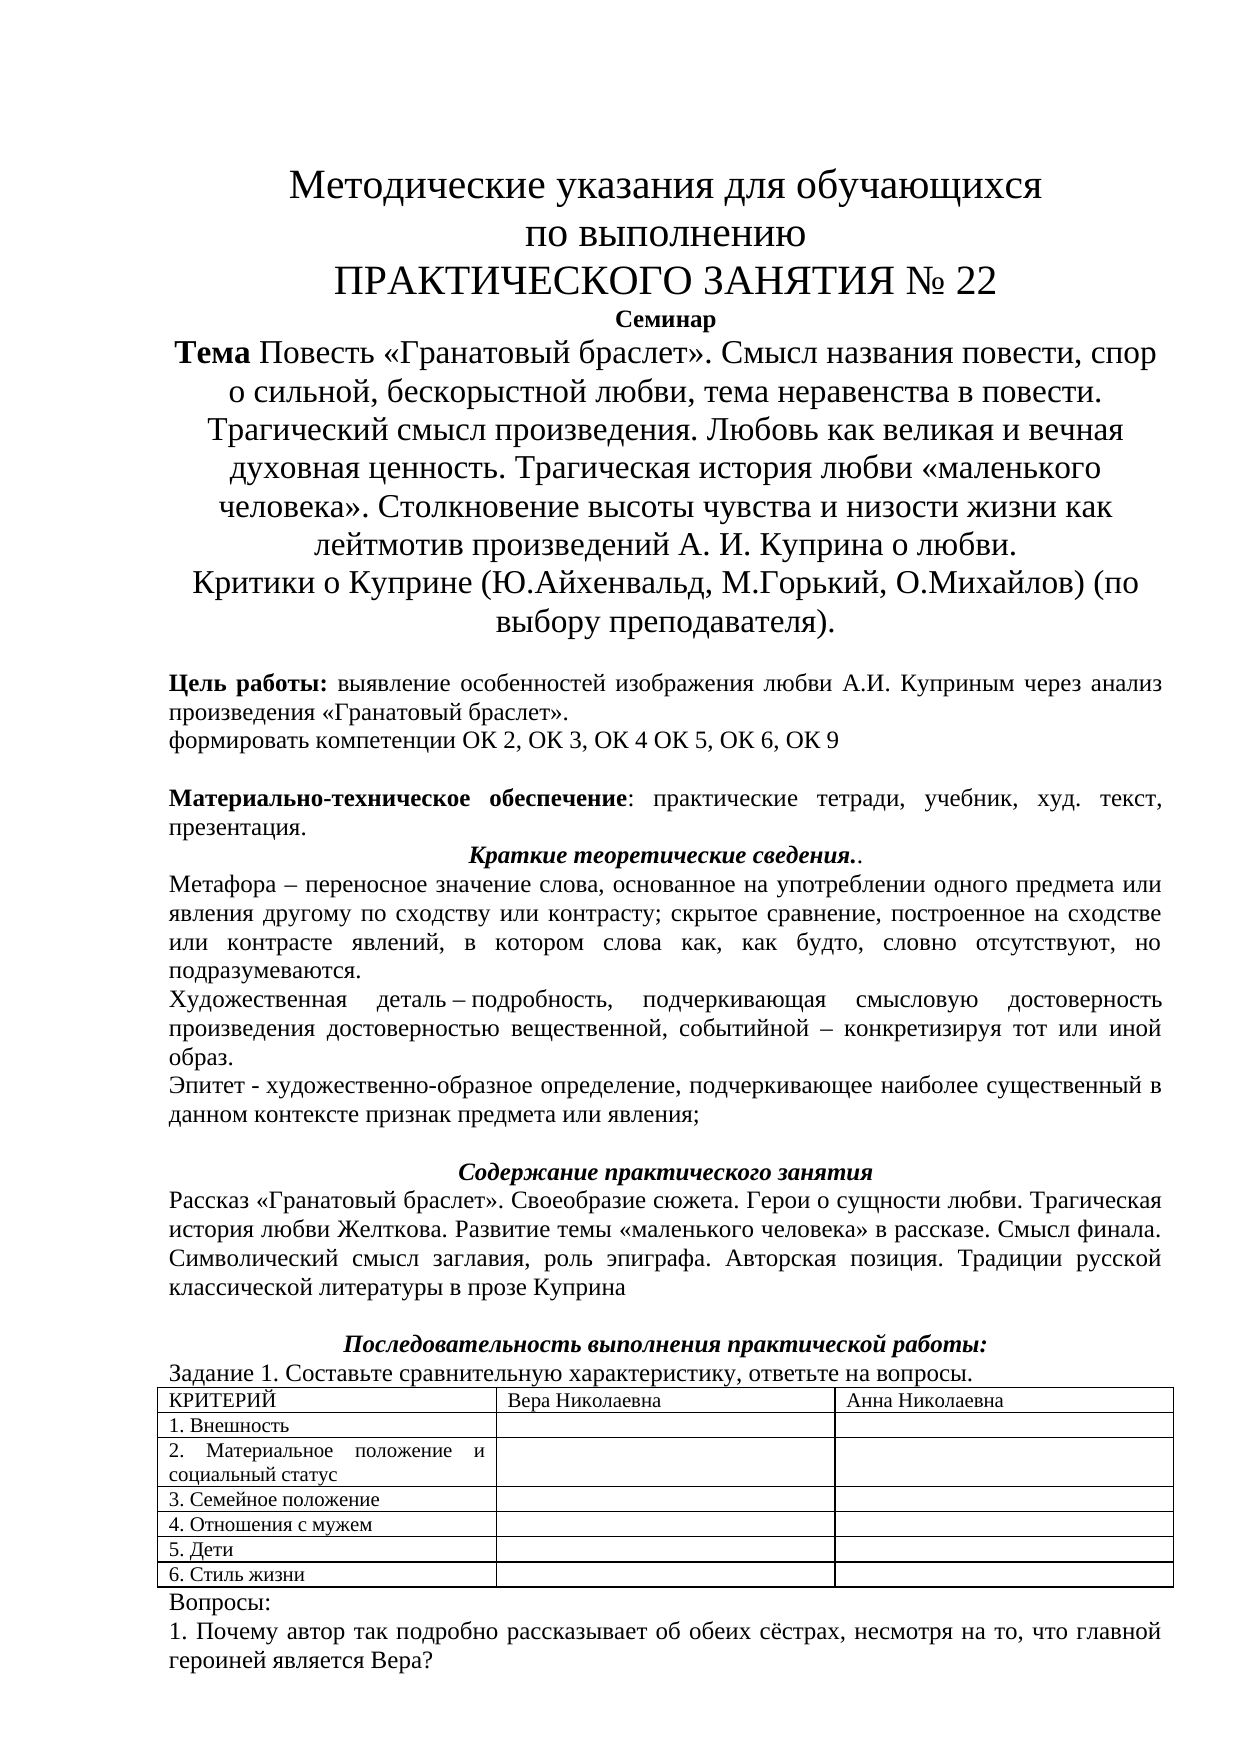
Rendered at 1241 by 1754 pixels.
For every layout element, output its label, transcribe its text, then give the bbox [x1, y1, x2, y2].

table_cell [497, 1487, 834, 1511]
text Эпитет - художественно-образное определение, подчеркивающее наиболее существенный в данном контексте признак предмета или явления; [169, 1070, 1162, 1128]
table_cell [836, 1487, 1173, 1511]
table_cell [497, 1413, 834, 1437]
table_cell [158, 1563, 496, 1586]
text Методические указания для обучающихся [169, 160, 1162, 208]
text 1. Почему автор так подробно рассказывает об обеих сёстрах, несмотря на то, что главной героиней является Вера? [169, 1616, 1162, 1674]
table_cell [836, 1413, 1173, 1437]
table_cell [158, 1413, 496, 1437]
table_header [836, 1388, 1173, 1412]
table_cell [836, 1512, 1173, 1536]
text Задание 1. Составьте сравнительную характеристику, ответьте на вопросы. [169, 1358, 1162, 1387]
text Художественная деталь – подробность, подчеркивающая смысловую достоверность произведения достоверностью вещественной, событийной – конкретизируя тот или иной образ. [169, 984, 1162, 1070]
text Семинар [169, 304, 1162, 332]
text Цель работы: выявление особенностей изображения любви А.И. Куприным через анализ произведения «Гранатовый браслет». [169, 668, 1162, 725]
text Содержание практического занятия [169, 1157, 1162, 1185]
text по выполнению [169, 208, 1162, 256]
text Метафора – переносное значение слова, основанное на употреблении одного предмета или явления другому по сходству или контрасту; скрытое сравнение, построенное на сходстве или контрасте явлений, в котором слова как, как будто, словно отсутствуют, но подразумеваются. [169, 869, 1162, 984]
text Рассказ «Гранатовый браслет». Своеобразие сюжета. Герои о сущности любви. Трагическая история любви Желткова. Развитие темы «маленького человека» в рассказе. Смысл финала. Символический смысл заглавия, роль эпиграфа. Авторская позиция. Традиции русской классической литературы в прозе Куприна [169, 1185, 1162, 1300]
text ПРАКТИЧЕСКОГО ЗАНЯТИЯ № 22 [169, 256, 1162, 304]
text Последовательность выполнения практической работы: [169, 1329, 1162, 1358]
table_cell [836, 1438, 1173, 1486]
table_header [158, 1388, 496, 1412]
text Вопросы: [169, 1588, 1162, 1616]
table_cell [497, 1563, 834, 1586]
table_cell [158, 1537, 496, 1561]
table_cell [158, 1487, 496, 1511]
text Краткие теоретические сведения.. [169, 840, 1162, 869]
text Тема Повесть «Гранатовый браслет». Смысл названия повести, спор о сильной, бескорыстной любви, тема неравенства в повести. Трагический смысл произведения. Любовь как великая и вечная духовная ценность. Трагическая история любви «маленького человека». Столкновение высоты чувства и низости жизни как лейтмотив произведений А. И. Куприна о любви. [169, 332, 1162, 562]
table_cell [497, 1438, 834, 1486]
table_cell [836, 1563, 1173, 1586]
text Критики о Куприне (Ю.Айхенвальд, М.Горький, О.Михайлов) (по выбору преподавателя). [169, 562, 1162, 639]
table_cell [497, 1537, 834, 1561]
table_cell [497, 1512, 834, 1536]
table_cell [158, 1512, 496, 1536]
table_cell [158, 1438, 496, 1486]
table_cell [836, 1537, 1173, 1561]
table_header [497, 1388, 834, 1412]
text формировать компетенции ОК 2, ОК 3, ОК 4 ОК 5, ОК 6, ОК 9 [169, 725, 1162, 754]
text Материально-техническое обеспечение: практические тетради, учебник, худ. текст, презентация. [169, 783, 1162, 840]
